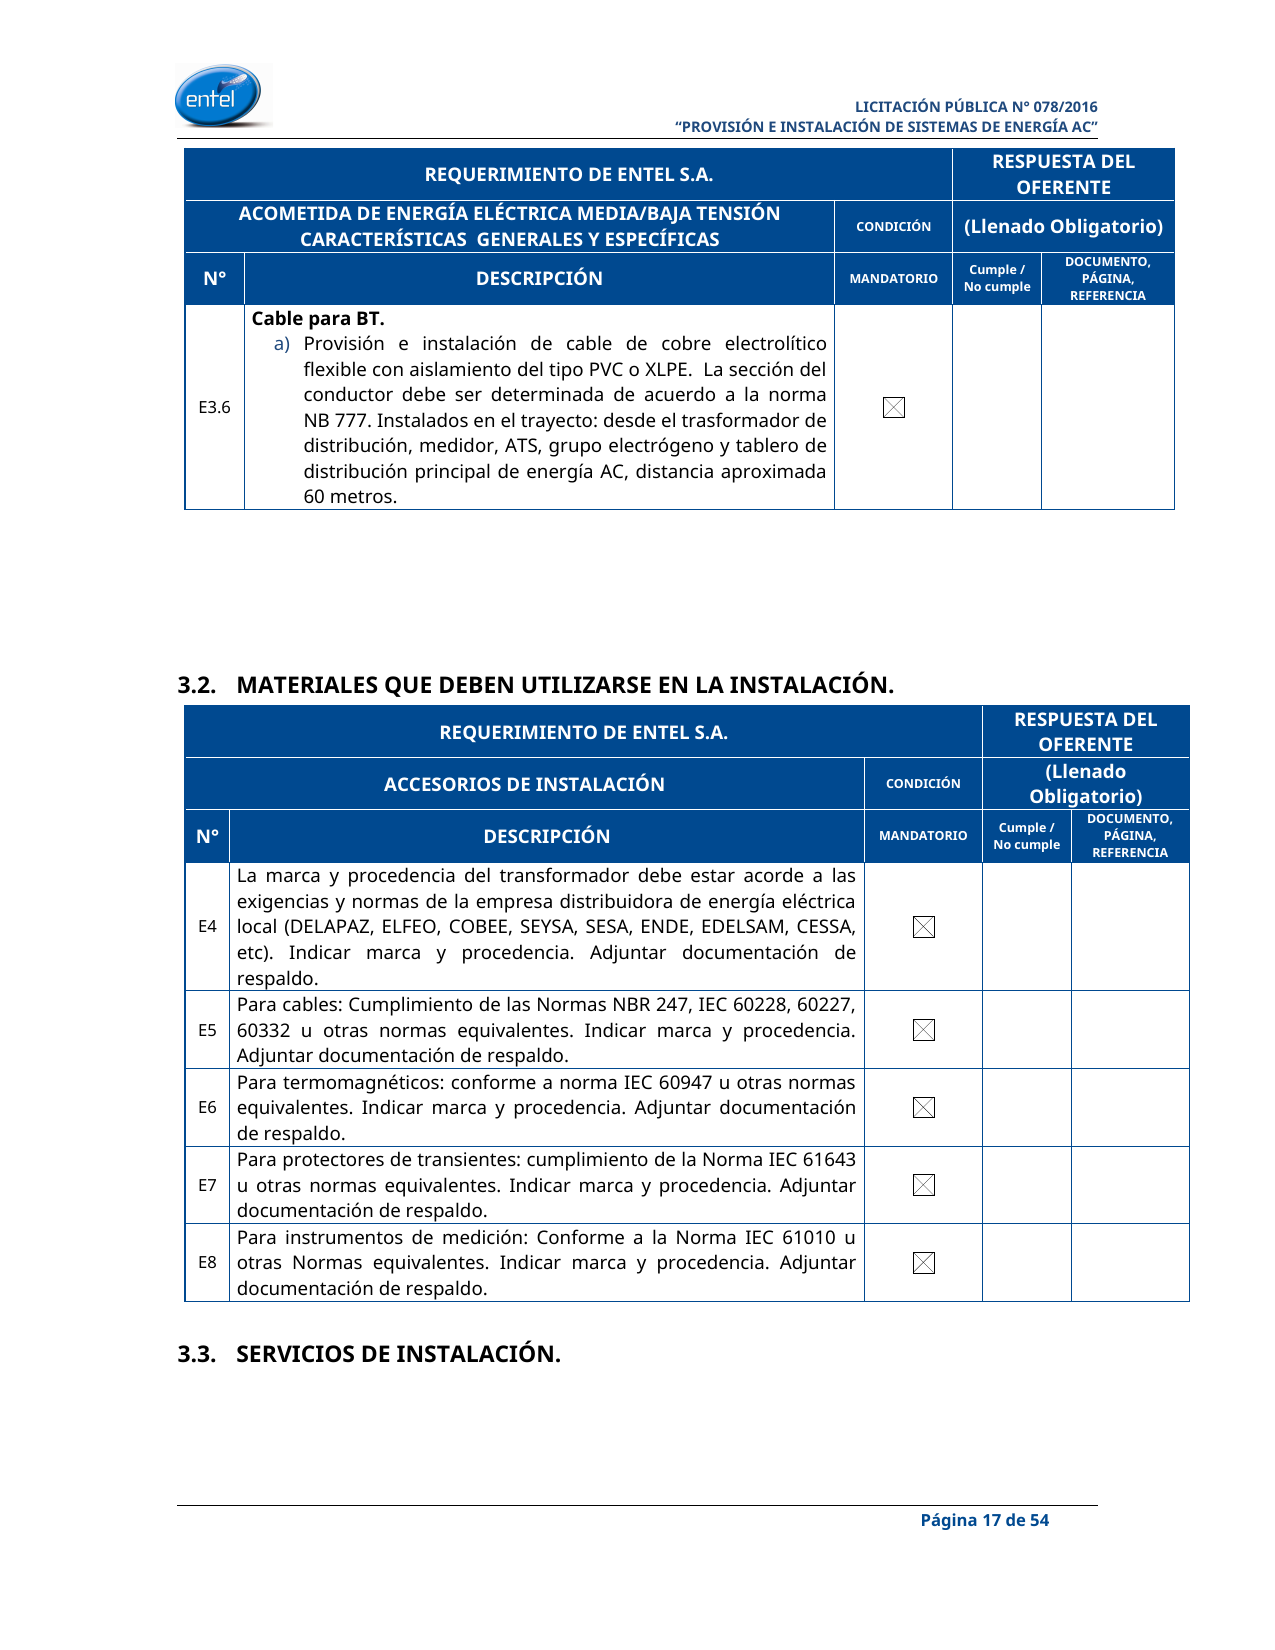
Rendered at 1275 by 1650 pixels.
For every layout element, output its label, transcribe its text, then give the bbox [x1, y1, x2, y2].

table_header RESPUESTA DEL OFERENTE [953, 149, 1174, 200]
table_header REQUERIMIENTO DE ENTEL S.A. [186, 149, 952, 200]
table_header REQUERIMIENTO DE ENTEL S.A. [186, 706, 982, 757]
table_cell [865, 1147, 982, 1223]
table_cell DOCUMENTO, PÁGINA, REFERENCIA [1042, 253, 1174, 304]
table_cell Cable para BT. Provisión e instalación de cable de cobre electrolítico flexible con aislamiento del tipo PVC o XLPE. La sección del conductor debe ser determinada de acuerdo a la norma NB 777. Instalados en el trayecto: desde el trasformador de distribución, medidor, ATS, grupo electrógeno y tablero de distribución principal de energía AC, distancia aproximada 60 metros. [245, 305, 834, 509]
table_cell MANDATORIO [865, 810, 982, 862]
table_cell CONDICIÓN [835, 201, 952, 252]
table_cell E3.6 [186, 305, 244, 509]
table_cell ACCESORIOS DE INSTALACIÓN [186, 758, 864, 809]
table_cell Para cables: Cumplimiento de las Normas NBR 247, IEC 60228, 60227, 60332 u otras normas equivalentes. Indicar marca y procedencia. Adjuntar documentación de respaldo. [230, 991, 864, 1068]
table_cell [983, 1147, 1071, 1223]
table_cell [983, 1069, 1071, 1146]
table_cell [1042, 305, 1174, 509]
table_cell [1072, 863, 1189, 990]
picture [174, 63, 274, 128]
table_cell [983, 991, 1071, 1068]
list MATERIALES QUE DEBEN UTILIZARSE EN LA INSTALACIÓN. [177, 669, 1098, 701]
table_cell La marca y procedencia del transformador debe estar acorde a las exigencias y normas de la empresa distribuidora de energía eléctrica local (DELAPAZ, ELFEO, COBEE, SEYSA, SESA, ENDE, EDELSAM, CESSA, etc). Indicar marca y procedencia. Adjuntar documentación de respaldo. [230, 863, 864, 990]
table_cell DESCRIPCIÓN [230, 810, 864, 862]
table_cell MANDATORIO [835, 253, 952, 304]
table_cell CONDICIÓN [865, 758, 982, 809]
table_cell Para protectores de transientes: cumplimiento de la Norma IEC 61643 u otras normas equivalentes. Indicar marca y procedencia. Adjuntar documentación de respaldo. [230, 1147, 864, 1223]
table_cell E8 [186, 1224, 229, 1301]
table_cell [865, 1224, 982, 1301]
table_cell N° [186, 253, 244, 304]
table_cell [953, 305, 1041, 509]
table_cell [983, 1224, 1071, 1301]
table_cell [865, 1069, 982, 1146]
table_cell DESCRIPCIÓN [245, 253, 834, 304]
table_cell E4 [186, 863, 229, 990]
table_cell N° [186, 810, 229, 862]
table_cell Para termomagnéticos: conforme a norma IEC 60947 u otras normas equivalentes. Indicar marca y procedencia. Adjuntar documentación de respaldo. [230, 1069, 864, 1146]
table_cell E7 [186, 1147, 229, 1223]
table_cell [1072, 1224, 1189, 1301]
list SERVICIOS DE INSTALACIÓN. [177, 1338, 1098, 1369]
table_cell (Llenado Obligatorio) [953, 201, 1174, 252]
table_cell [1072, 991, 1189, 1068]
table_cell E5 [186, 991, 229, 1068]
table_cell Cumple / No cumple [953, 253, 1041, 304]
table_cell [865, 863, 982, 990]
table_cell DOCUMENTO, PÁGINA, REFERENCIA [1072, 810, 1189, 862]
table_cell E6 [186, 1069, 229, 1146]
table_cell [865, 991, 982, 1068]
table_header RESPUESTA DEL OFERENTE [983, 706, 1189, 757]
table_cell Cumple / No cumple [983, 810, 1071, 862]
table_cell Para instrumentos de medición: Conforme a la Norma IEC 61010 u otras Normas equivalentes. Indicar marca y procedencia. Adjuntar documentación de respaldo. [230, 1224, 864, 1301]
table_cell [983, 863, 1071, 990]
table_cell [1072, 1069, 1189, 1146]
table_cell ACOMETIDA DE ENERGÍA ELÉCTRICA MEDIA/BAJA TENSIÓN CARACTERÍSTICAS GENERALES Y ESPECÍFICAS [186, 201, 834, 252]
table_cell [1072, 1147, 1189, 1223]
table_cell [835, 305, 952, 509]
table_cell (Llenado Obligatorio) [983, 758, 1189, 809]
